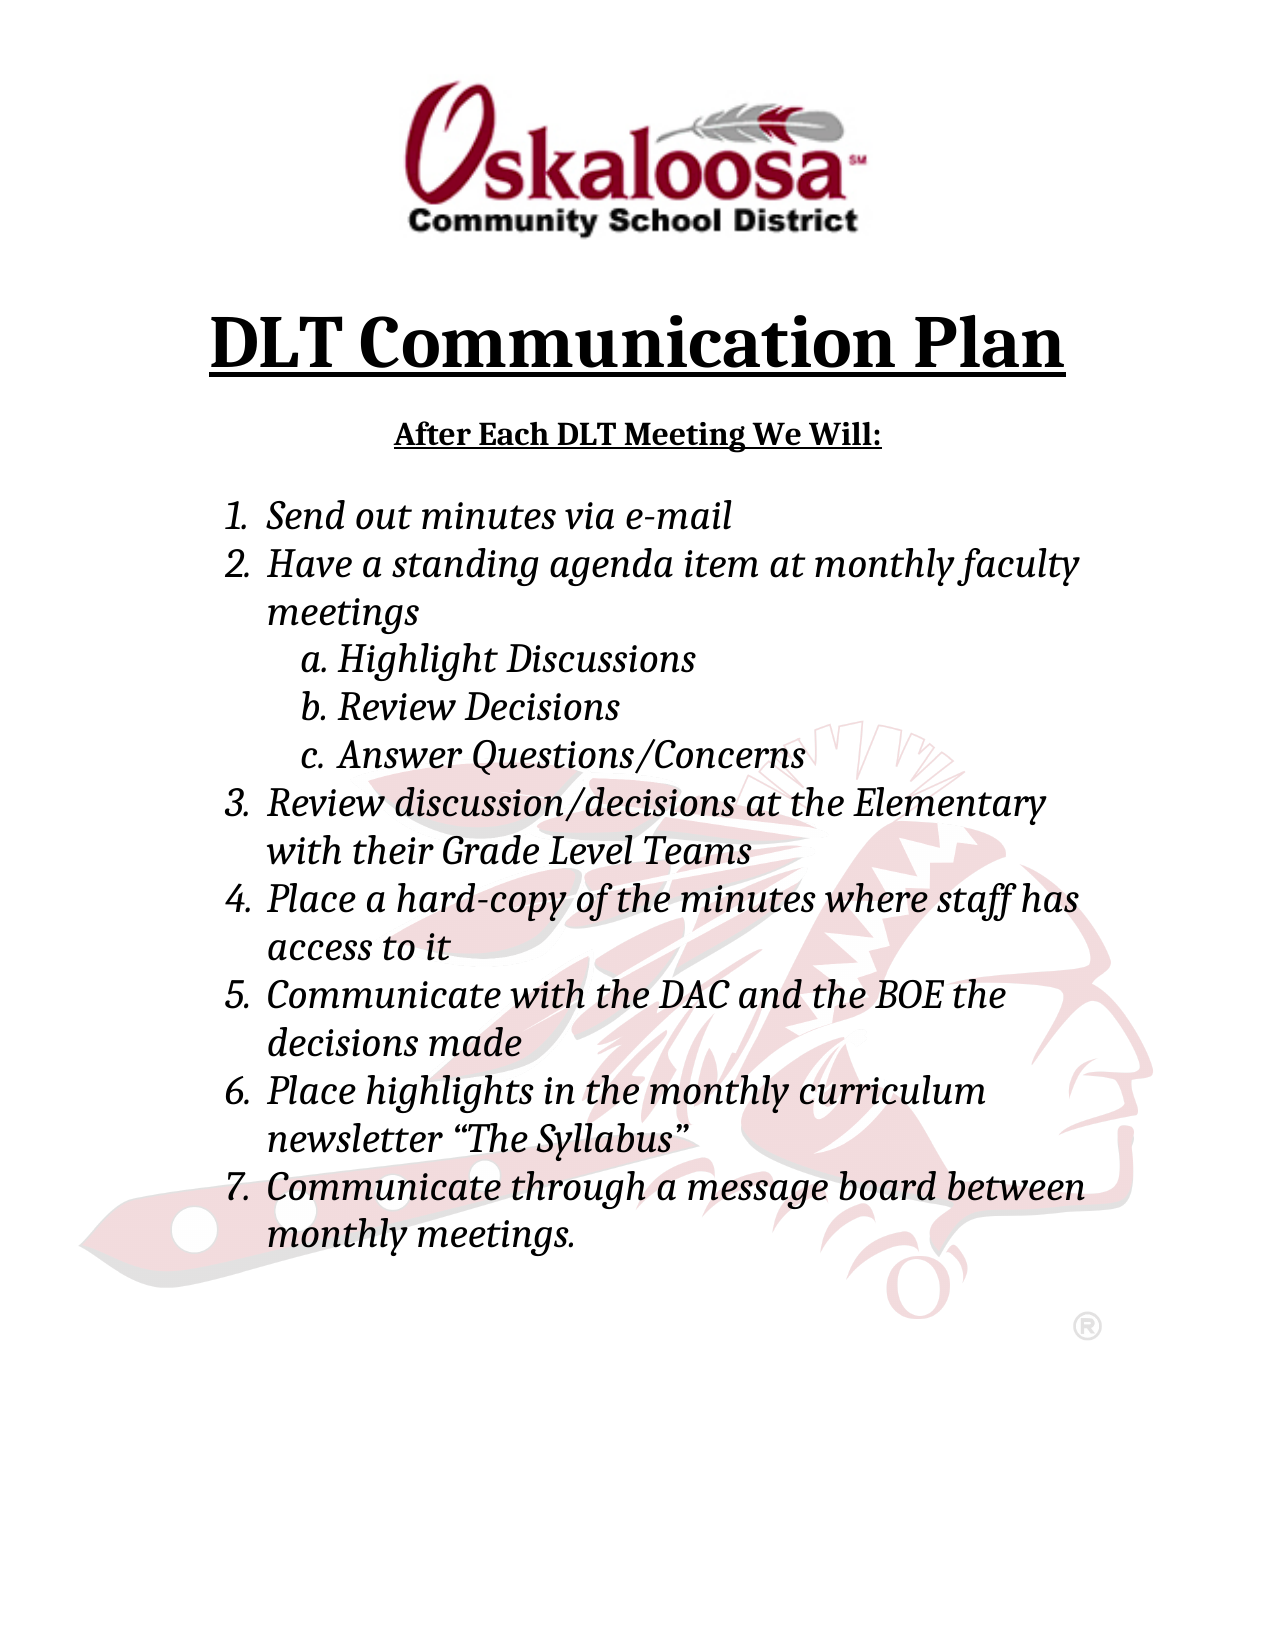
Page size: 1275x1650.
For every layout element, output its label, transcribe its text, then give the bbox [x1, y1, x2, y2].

picture [398, 65, 877, 252]
list Communicate with the DAC and the BOE the decisions made [225, 971, 1087, 1067]
list Review Decisions [300, 683, 1087, 731]
list Have a standing agenda item at monthly faculty meetings [225, 539, 1087, 635]
list Answer Questions/Concerns [300, 731, 1087, 779]
list Communicate through a message board between monthly meetings. [225, 1162, 1087, 1258]
list Place highlights in the monthly curriculum newsletter “The Syllabus” [225, 1067, 1087, 1162]
list Highlight Discussions [300, 635, 1087, 683]
text DLT Communication Plan [187, 300, 1087, 386]
text After Each DLT Meeting We Will: [187, 415, 1087, 453]
list Send out minutes via e-mail [225, 492, 1087, 539]
list Place a hard-copy of the minutes where staff has access to it [225, 875, 1087, 971]
list Review discussion/decisions at the Elementary with their Grade Level Teams [225, 779, 1087, 875]
